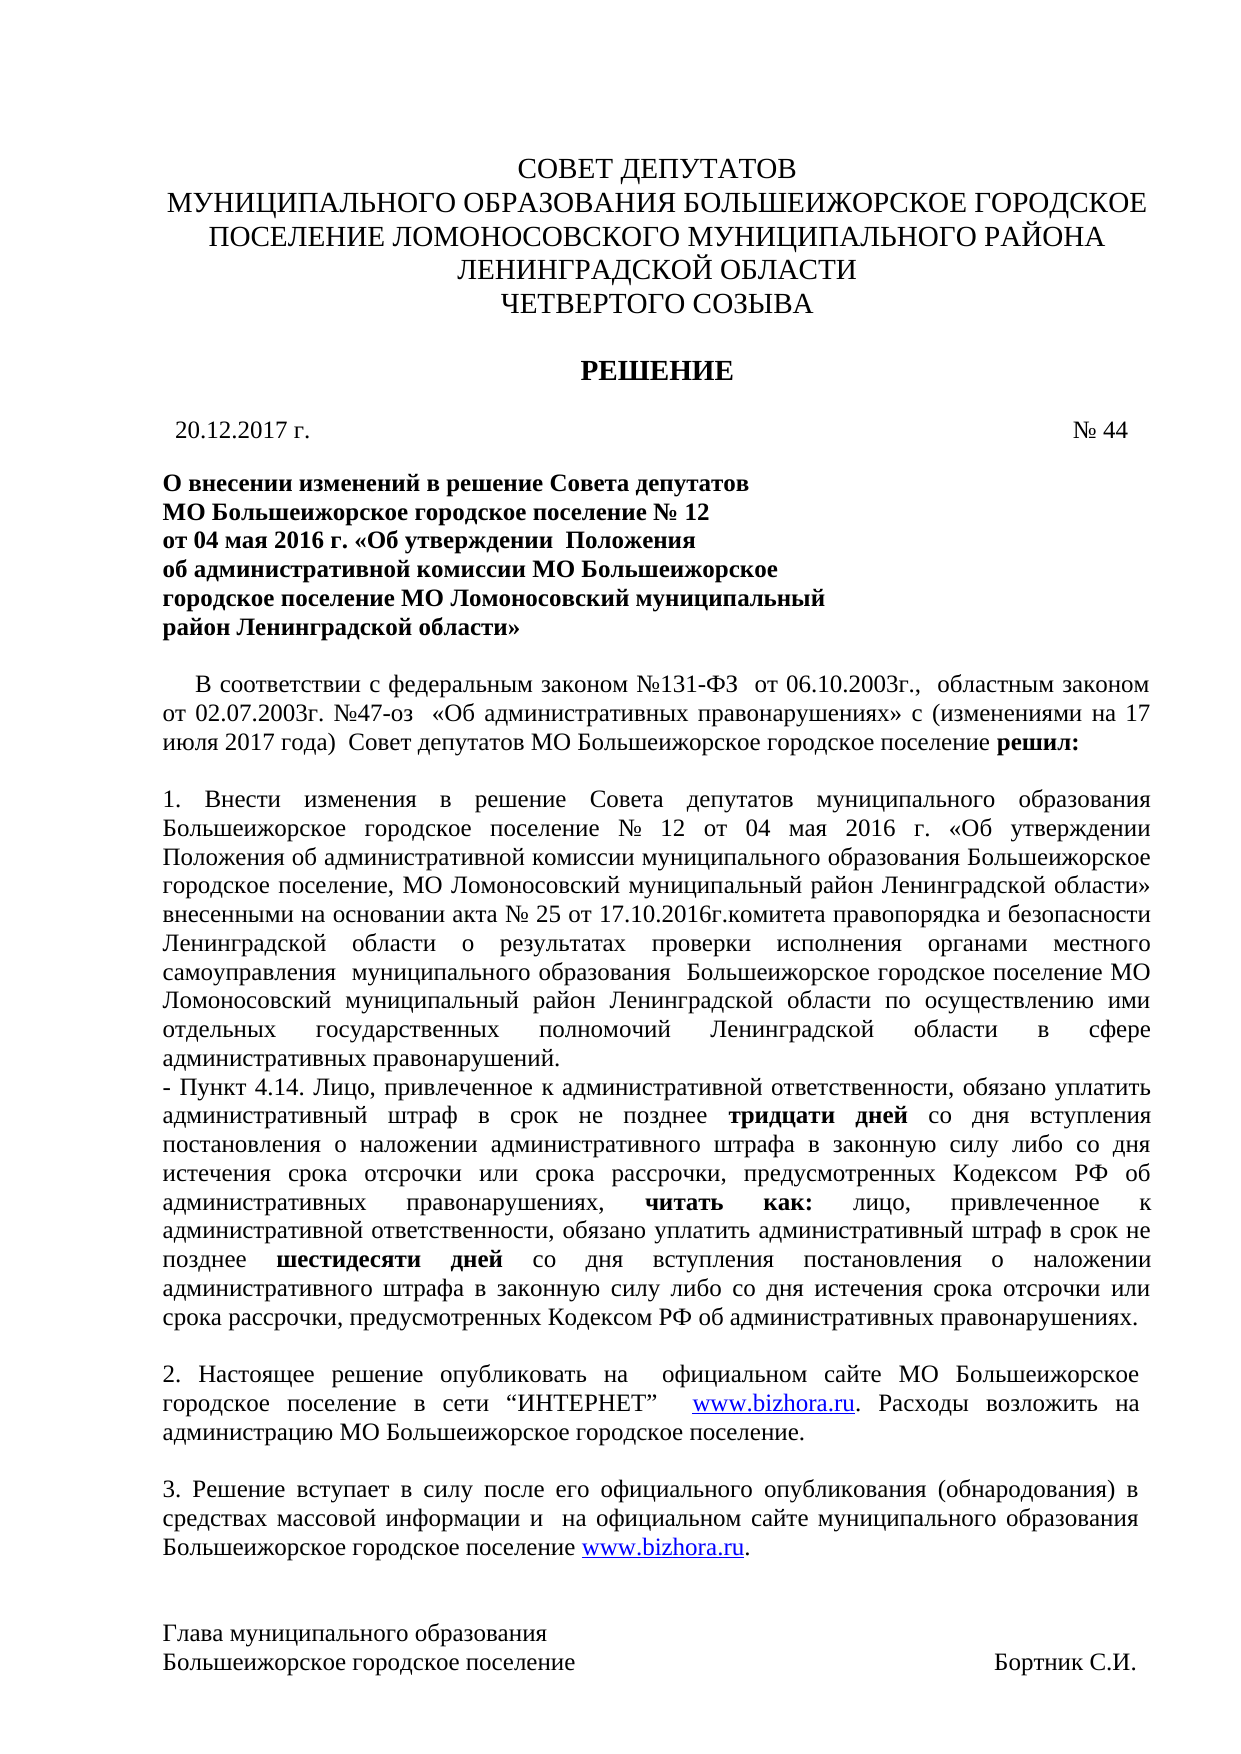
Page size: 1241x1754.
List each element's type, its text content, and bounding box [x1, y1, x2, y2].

title МУНИЦИПАЛЬНОГО ОБРАЗОВАНИЯ БОЛЬШЕИЖОРСКОЕ ГОРОДСКОЕ ПОСЕЛЕНИЕ ЛОМОНОСОВСКОГО МУНИЦИПАЛЬНОГО РАЙОНА ЛЕНИНГРАДСКОЙ ОБЛАСТИ [162, 185, 1152, 286]
title 20.12.2017 г. № 44 [162, 415, 1152, 444]
title СОВЕТ ДЕПУТАТОВ [162, 152, 1152, 185]
text Большеижорское городское поселение Бортник С.И. [162, 1647, 1152, 1675]
text об административной комиссии МО Большеижорское [162, 554, 1152, 583]
text район Ленинградской области» [162, 612, 1152, 640]
text 1. Внести изменения в решение Совета депутатов муниципального образования Большеижорское городское поселение № 12 от 04 мая 2016 г. «Об утверждении Положения об административной комиссии муниципального образования Большеижорское городское поселение, МО Ломоносовский муниципальный район Ленинградской области» внесенными на основании акта № 25 от 17.10.2016г.комитета правопорядка и безопасности Ленинградской области о результатах проверки исполнения органами местного самоуправления муниципального образования Большеижорское городское поселение МО Ломоносовский муниципальный район Ленинградской области по осуществлению ими отдельных государственных полномочий Ленинградской области в сфере административных правонарушений. [162, 784, 1152, 1072]
text О внесении изменений в решение Совета депутатов [162, 468, 1152, 497]
text 2. Настоящее решение опубликовать на официальном сайте МО Большеижорское городское поселение в сети “ИНТЕРНЕТ” www.bizhora.ru. Расходы возложить на администрацию МО Большеижорское городское поселение. [162, 1359, 1140, 1445]
text Глава муниципального образования [162, 1618, 1152, 1647]
text от 04 мая 2016 г. «Об утверждении Положения [162, 525, 1152, 554]
title РЕШЕНИЕ [162, 353, 1152, 386]
text городское поселение МО Ломоносовский муниципальный [162, 583, 1152, 612]
text МО Большеижорское городское поселение № 12 [162, 497, 1152, 525]
text В соответствии с федеральным законом №131-ФЗ от 06.10.2003г., областным законом от 02.07.2003г. №47-оз «Об административных правонарушениях» с (изменениями на 17 июля 2017 года) Совет депутатов МО Большеижорское городское поселение решил: [162, 669, 1152, 755]
text 3. Решение вступает в силу после его официального опубликования (обнародования) в средствах массовой информации и на официальном сайте муниципального образования Большеижорское городское поселение www.bizhora.ru. [162, 1474, 1140, 1560]
text - Пункт 4.14. Лицо, привлеченное к административной ответственности, обязано уплатить административный штраф в срок не позднее тридцати дней со дня вступления постановления о наложении административного штрафа в законную силу либо со дня истечения срока отсрочки или срока рассрочки, предусмотренных Кодексом РФ об административных правонарушениях, читать как: лицо, привлеченное к административной ответственности, обязано уплатить административный штраф в срок не позднее шестидесяти дней со дня вступления постановления о наложении административного штрафа в законную силу либо со дня истечения срока отсрочки или срока рассрочки, предусмотренных Кодексом РФ об административных правонарушениях. [162, 1072, 1152, 1330]
title ЧЕТВЕРТОГО СОЗЫВА [162, 286, 1152, 319]
